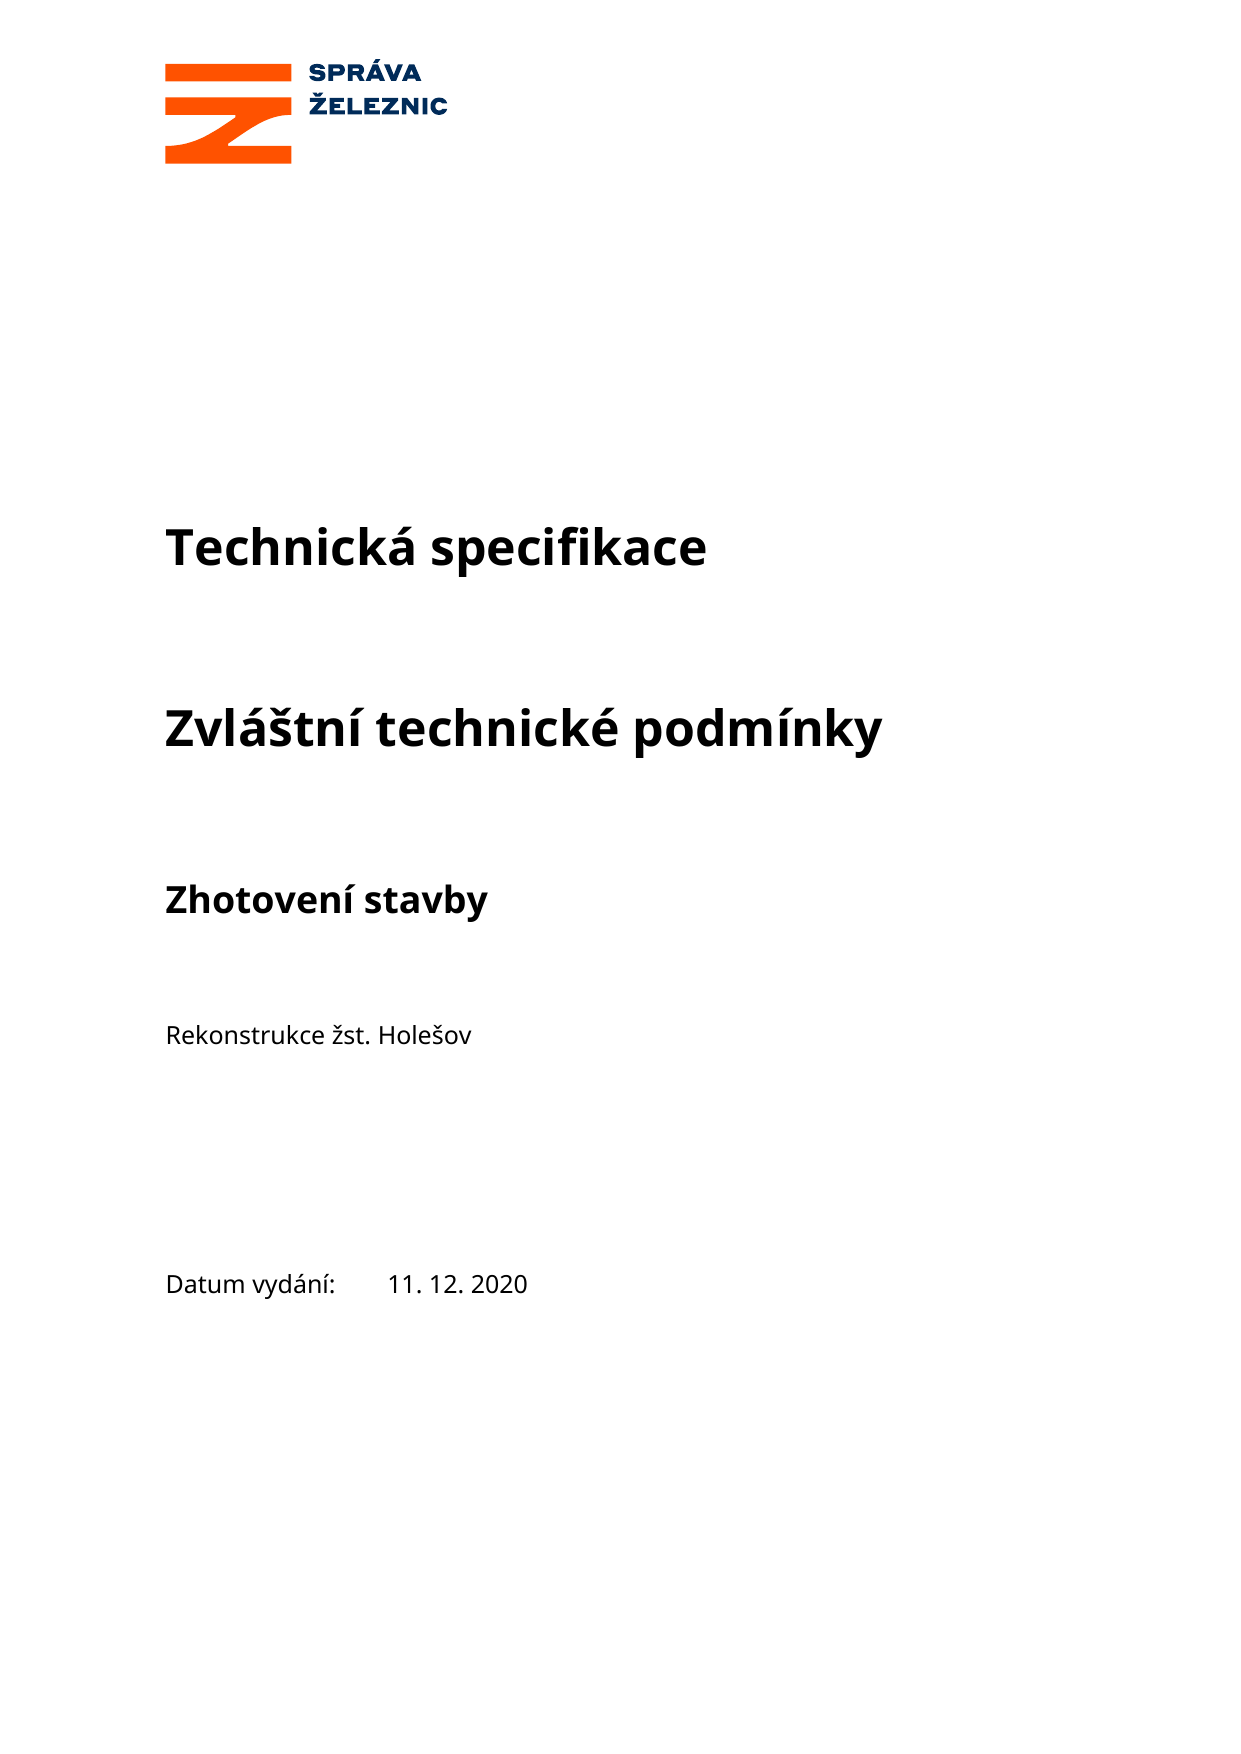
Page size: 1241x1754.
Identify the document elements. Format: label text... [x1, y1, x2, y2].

text Datum vydání: 11. 12. 2020 [165, 1267, 1075, 1301]
text Zhotovení stavby [165, 874, 1075, 925]
text Technická specifikace [165, 512, 1075, 580]
text Zvláštní technické podmínky [165, 693, 1075, 761]
